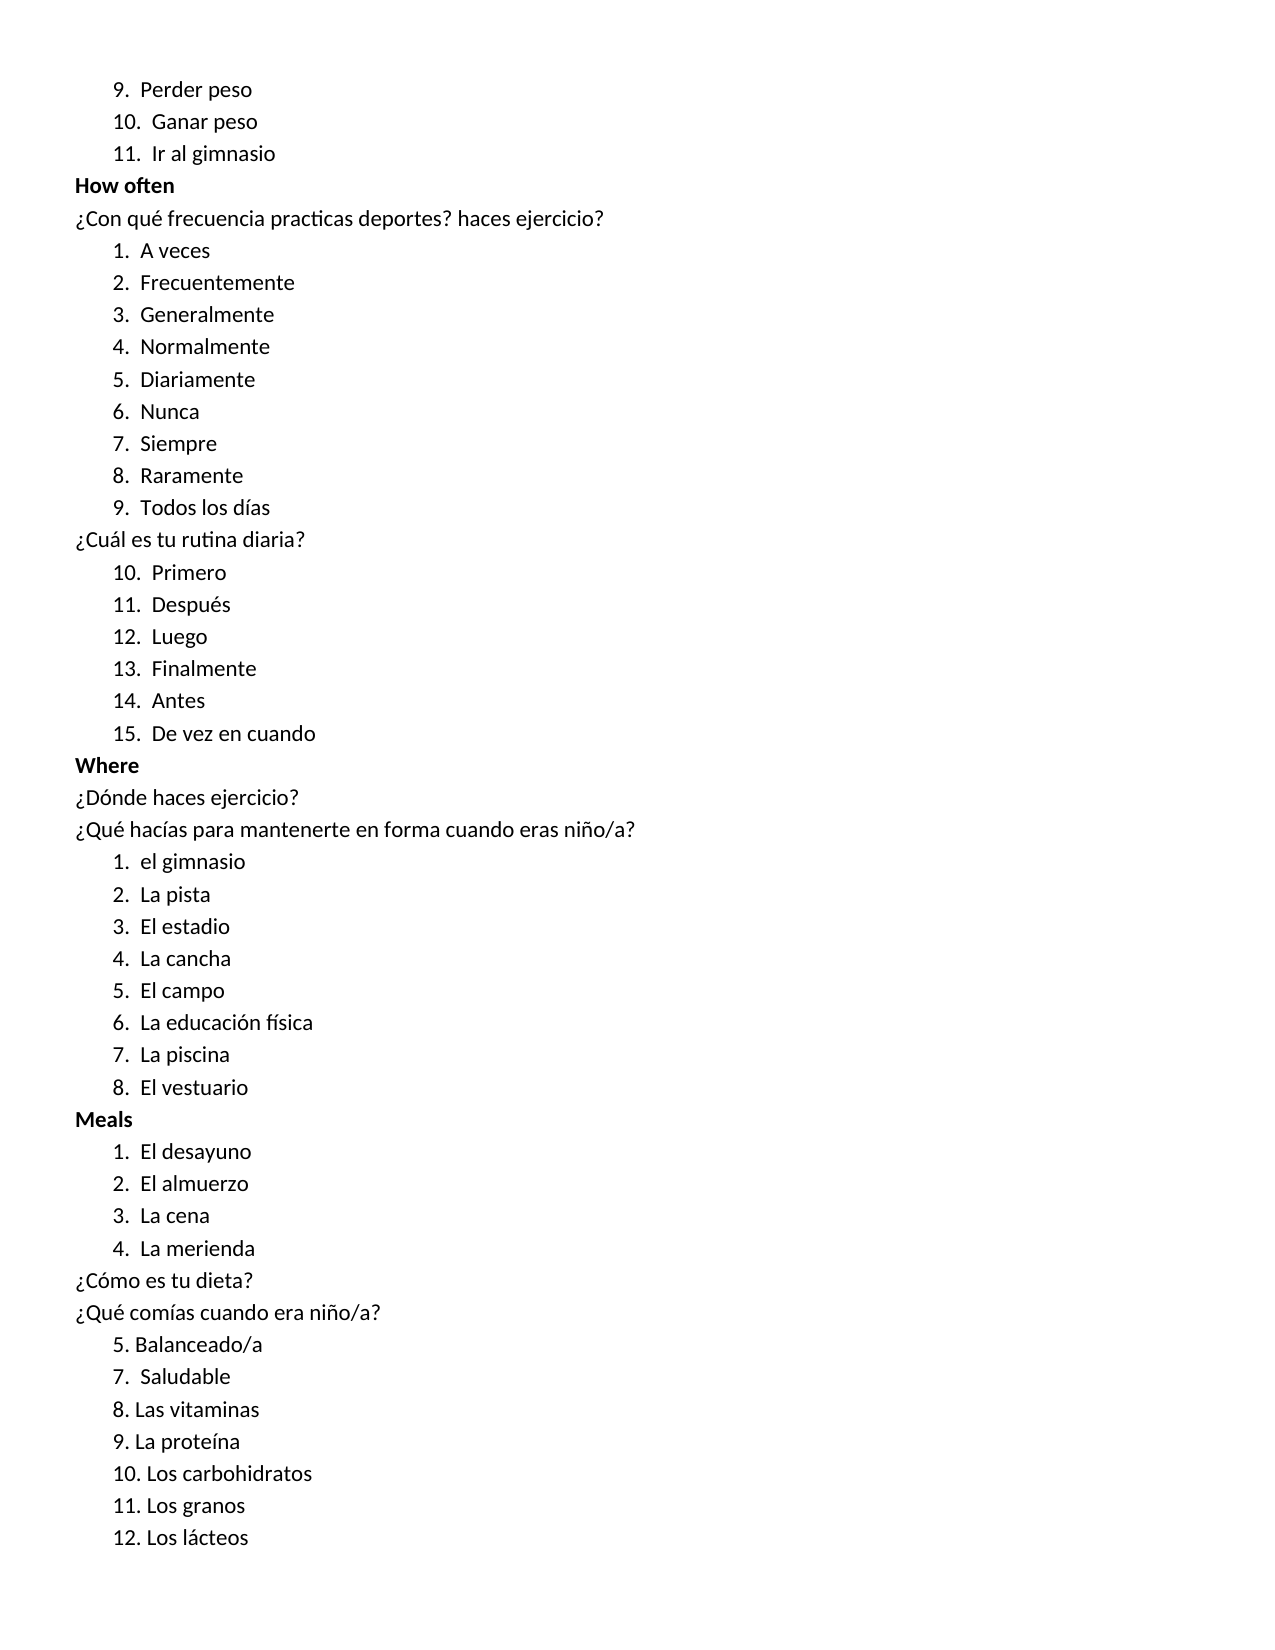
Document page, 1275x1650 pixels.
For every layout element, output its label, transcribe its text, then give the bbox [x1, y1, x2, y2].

text 11. Los granos [112, 1491, 1200, 1519]
text 6. La educación física [112, 1008, 1200, 1036]
text 8. Raramente [112, 461, 1200, 489]
text 2. Frecuentemente [112, 268, 1200, 296]
text 7. Siempre [112, 429, 1200, 457]
text 11. Ir al gimnasio [112, 139, 1200, 167]
text 9. La proteína [112, 1427, 1200, 1455]
text Meals [75, 1105, 1200, 1133]
text Where [75, 751, 1200, 779]
text 5. Diariamente [112, 365, 1200, 393]
text How often [75, 172, 1200, 199]
text 3. El estadio [112, 912, 1200, 940]
text 7. Saludable [112, 1362, 1200, 1391]
text 1. el gimnasio [112, 847, 1200, 876]
text 1. El desayuno [112, 1137, 1200, 1165]
text 4. La cancha [112, 944, 1200, 972]
text ¿Cuál es tu rutina diaria? [75, 526, 1200, 554]
text 15. De vez en cuando [112, 719, 1200, 747]
text ¿Con qué frecuencia practicas deportes? haces ejercicio? [75, 204, 1200, 232]
text 13. Finalmente [112, 654, 1200, 682]
text ¿Dónde haces ejercicio? [75, 783, 1200, 811]
text 7. La piscina [112, 1041, 1200, 1069]
text 5. El campo [112, 976, 1200, 1004]
text ¿Qué comías cuando era niño/a? [75, 1298, 1200, 1326]
text 2. El almuerzo [112, 1169, 1200, 1197]
text 12. Los lácteos [112, 1523, 1200, 1551]
text 9. Todos los días [112, 493, 1200, 521]
text 5. Balanceado/a [112, 1330, 1200, 1358]
text ¿Qué hacías para mantenerte en forma cuando eras niño/a? [75, 815, 1200, 843]
text 10. Primero [112, 558, 1200, 586]
text 6. Nunca [112, 397, 1200, 425]
text 3. Generalmente [112, 300, 1200, 328]
text ¿Cómo es tu dieta? [75, 1266, 1200, 1294]
text 14. Antes [112, 687, 1200, 714]
text 2. La pista [112, 880, 1200, 908]
text 8. El vestuario [112, 1073, 1200, 1101]
text 8. Las vitaminas [112, 1395, 1200, 1423]
text 3. La cena [112, 1202, 1200, 1229]
text 11. Después [112, 590, 1200, 618]
text 1. A veces [112, 236, 1200, 264]
text 4. Normalmente [112, 332, 1200, 361]
text 10. Ganar peso [112, 107, 1200, 135]
text 12. Luego [112, 622, 1200, 650]
text 4. La merienda [112, 1234, 1200, 1262]
text 10. Los carbohidratos [112, 1459, 1200, 1487]
text 9. Perder peso [112, 75, 1200, 103]
